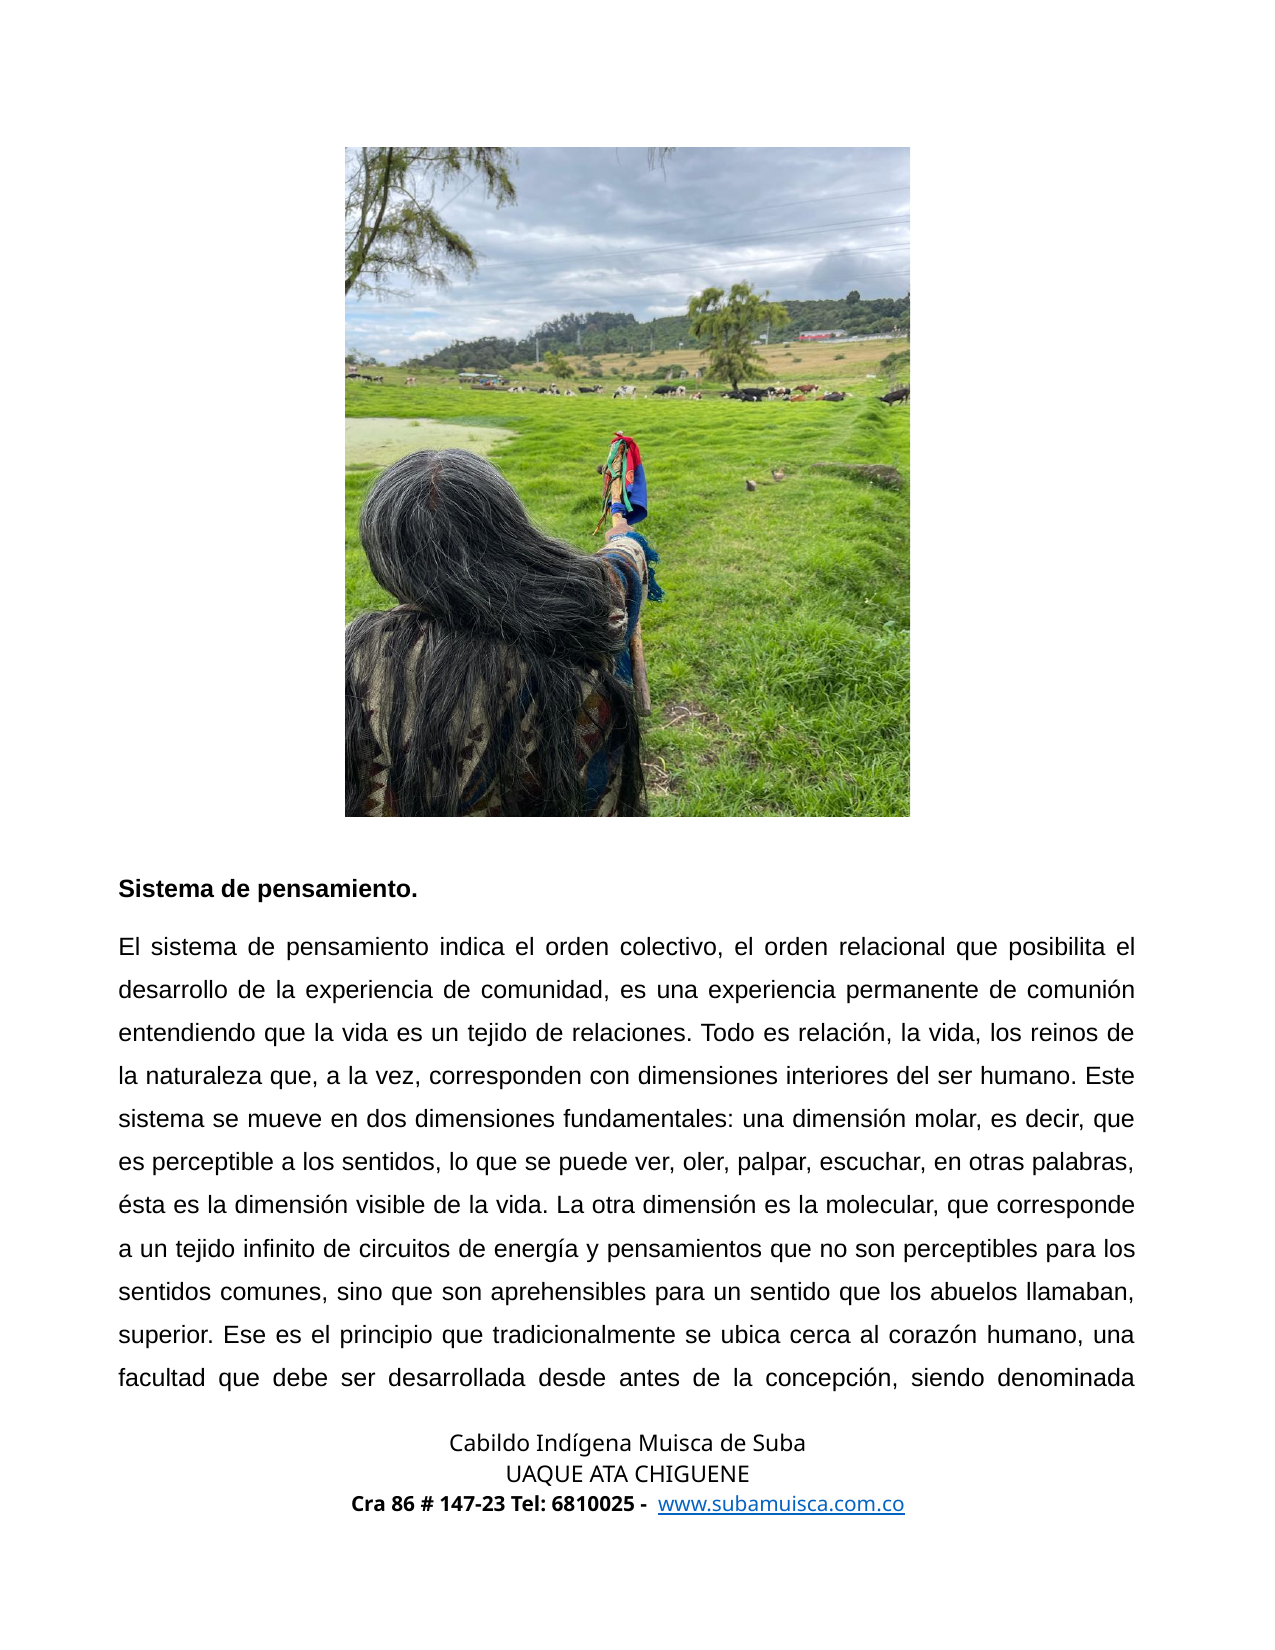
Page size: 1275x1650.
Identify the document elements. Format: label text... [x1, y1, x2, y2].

text Sistema de pensamiento. [118, 874, 1137, 903]
picture [345, 147, 911, 817]
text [118, 932, 1137, 1392]
